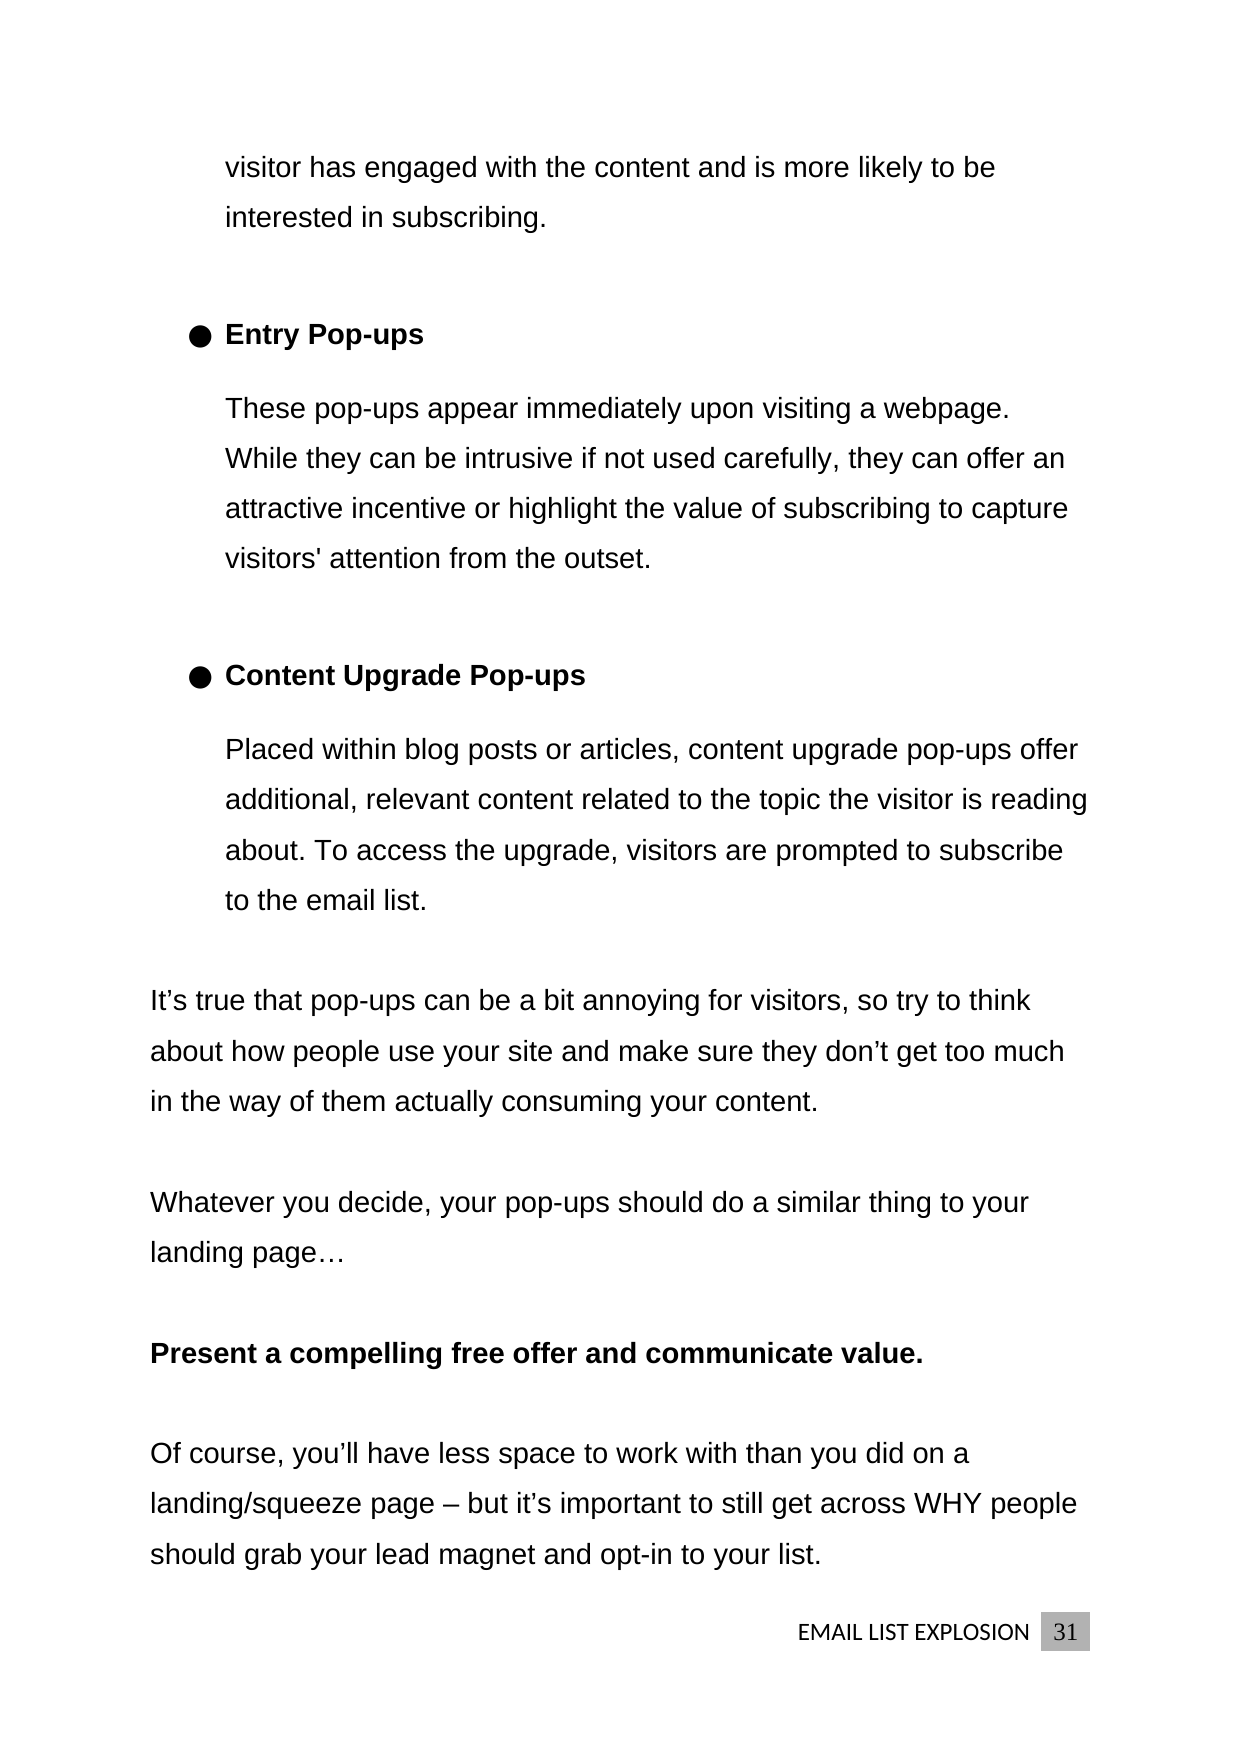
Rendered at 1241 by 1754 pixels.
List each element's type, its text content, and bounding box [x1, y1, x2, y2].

list Entry Pop-ups [187, 301, 1090, 361]
text Present a compelling free offer and communicate value. [150, 1336, 1090, 1369]
text These pop-ups appear immediately upon visiting a webpage. While they can be intrusive if not used carefully, they can offer an attractive incentive or highlight the value of subscribing to capture visitors' attention from the outset. [225, 391, 1090, 575]
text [225, 150, 1090, 234]
text It’s true that pop-ups can be a bit annoying for visitors, so try to think about how people use your site and make sure they don’t get too much in the way of them actually consuming your content. [150, 983, 1090, 1118]
text Placed within blog posts or articles, content upgrade pop-ups offer additional, relevant content related to the topic the visitor is reading about. To access the upgrade, visitors are prompted to subscribe to the email list. [225, 732, 1090, 916]
list Content Upgrade Pop-ups [187, 642, 1090, 702]
text Of course, you’ll have less space to work with than you did on a landing/squeeze page – but it’s important to still get across WHY people should grab your lead magnet and opt-in to your list. [150, 1436, 1090, 1570]
text Whatever you decide, your pop-ups should do a similar thing to your landing page… [150, 1185, 1090, 1268]
